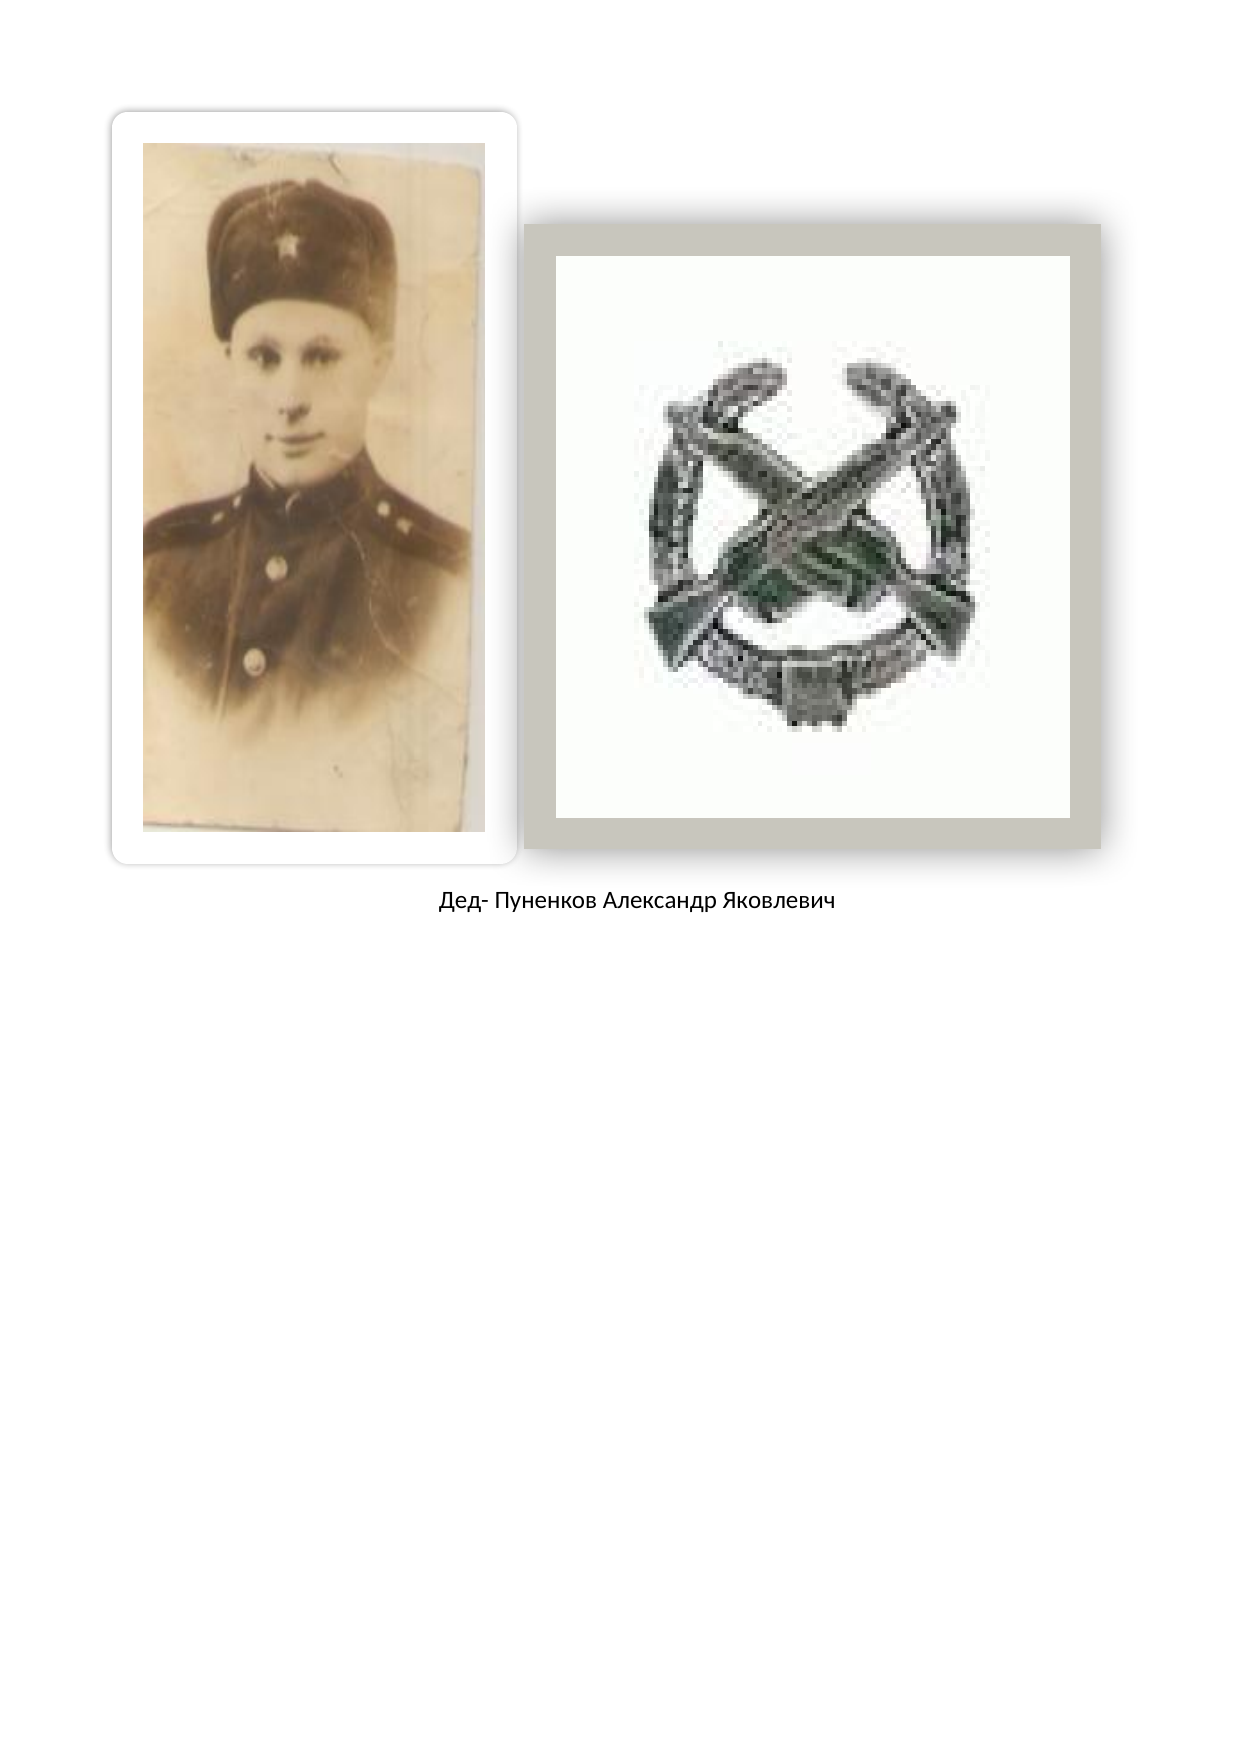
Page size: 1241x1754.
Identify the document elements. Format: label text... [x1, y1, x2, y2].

picture [556, 256, 1070, 818]
text Дед- Пуненков Александр Яковлевич [118, 884, 1181, 915]
picture [143, 143, 485, 832]
